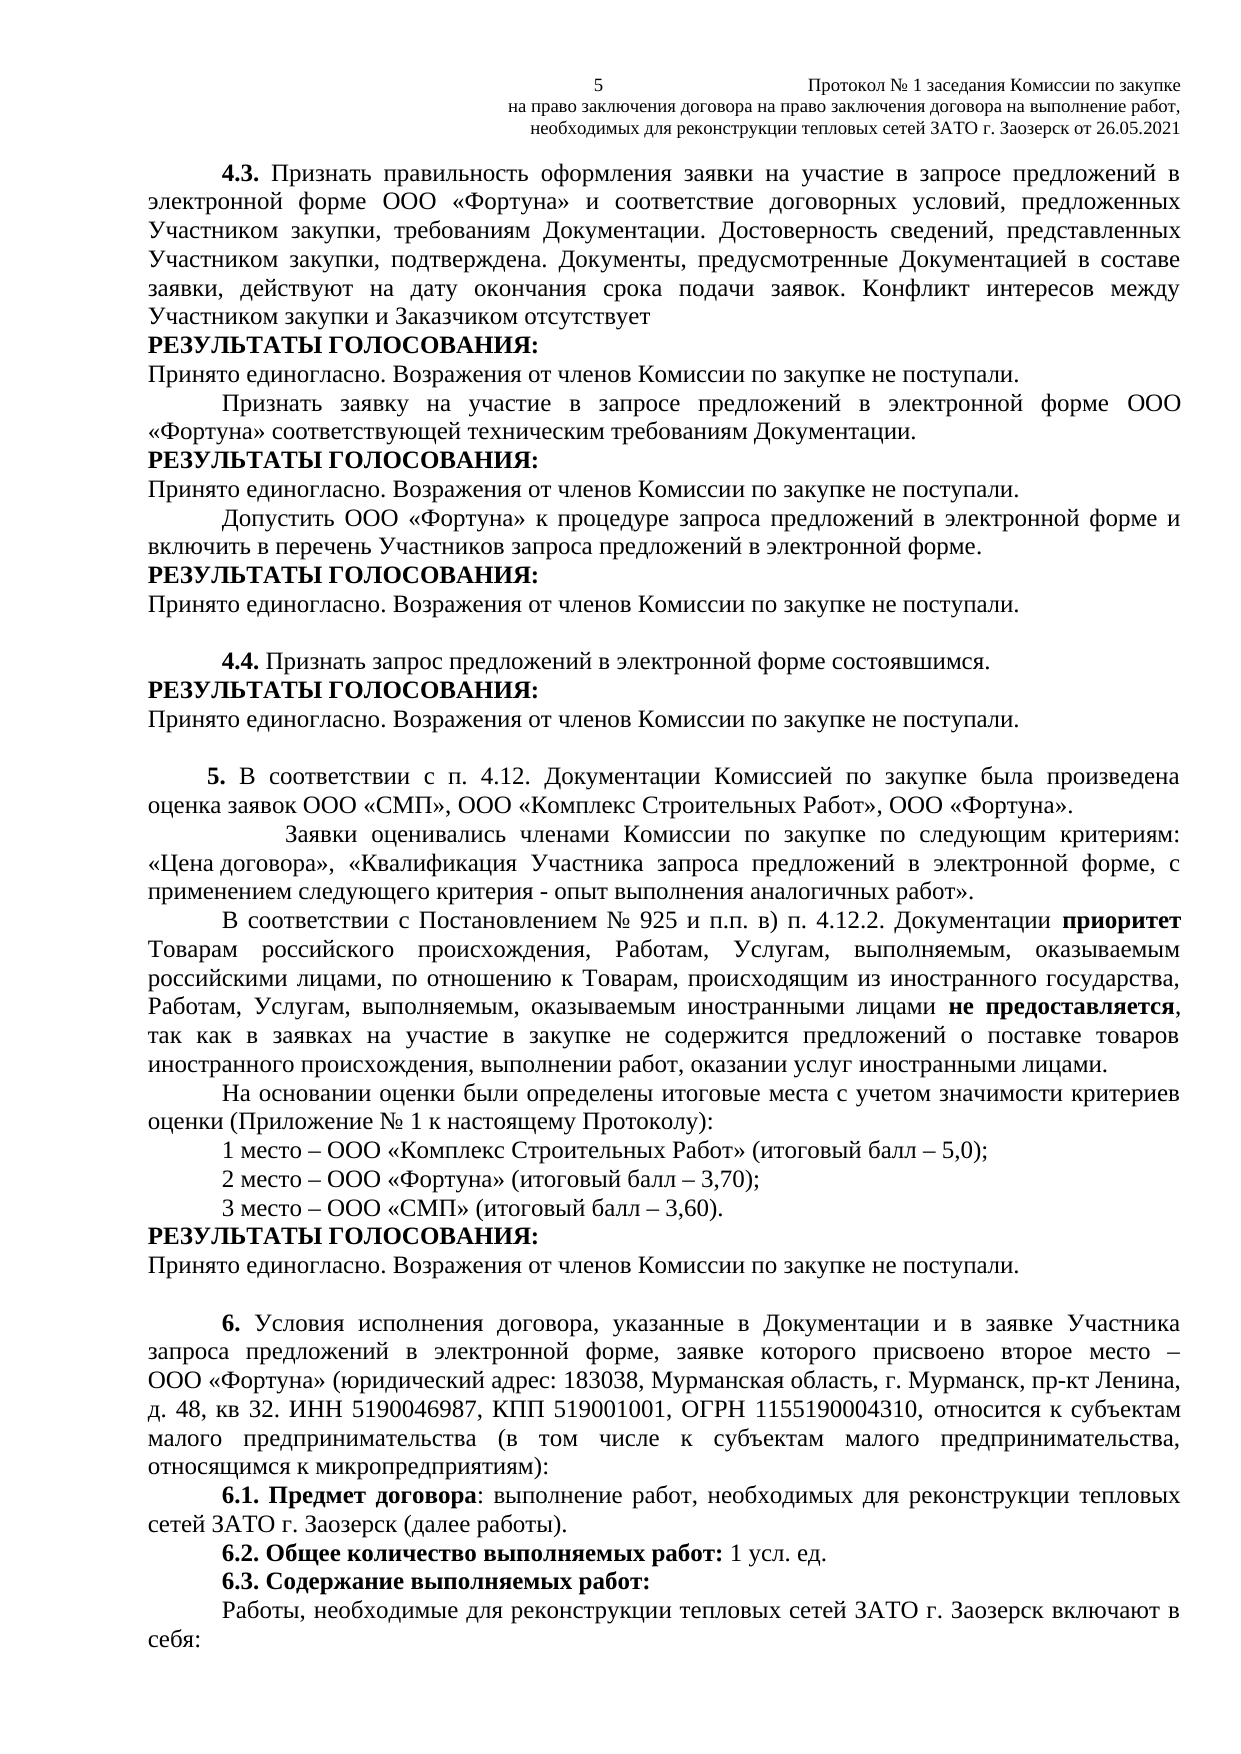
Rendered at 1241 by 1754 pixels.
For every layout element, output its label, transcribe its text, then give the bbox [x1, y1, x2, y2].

text РЕЗУЛЬТАТЫ ГОЛОСОВАНИЯ: [148, 560, 1181, 589]
text 5. В соответствии с п. 4.12. Документации Комиссией по закупке была произведена оценка заявок ООО «СМП», ООО «Комплекс Строительных Работ», ООО «Фортуна». [148, 761, 1181, 819]
text Принято единогласно. Возражения от членов Комиссии по закупке не поступали. [148, 1250, 1181, 1279]
text 1 место – ООО «Комплекс Строительных Работ» (итоговый балл – 5,0); [148, 1135, 1181, 1164]
text 6. Условия исполнения договора, указанные в Документации и в заявке Участника запроса предложений в электронной форме, заявке которого присвоено второе место – ООО «Фортуна» (юридический адрес: 183038, Мурманская область, г. Мурманск, пр-кт Ленина, д. 48, кв 32. ИНН 5190046987, КПП 519001001, ОГРН 1155190004310, относится к субъектам малого предпринимательства (в том числе к субъектам малого предпринимательства, относящимся к микропредприятиям): [148, 1308, 1181, 1480]
text 6.1. Предмет договора: выполнение работ, необходимых для реконструкции тепловых сетей ЗАТО г. Заозерск (далее работы). [148, 1480, 1181, 1538]
text Заявки оценивались членами Комиссии по закупке по следующим критериям: «Цена договора», «Квалификация Участника запроса предложений в электронной форме, с применением следующего критерия - опыт выполнения аналогичных работ». [148, 819, 1181, 905]
text Признать заявку на участие в запросе предложений в электронной форме ООО «Фортуна» соответствующей техническим требованиям Документации. [148, 388, 1181, 445]
text РЕЗУЛЬТАТЫ ГОЛОСОВАНИЯ: [148, 330, 1181, 359]
text 2 место – ООО «Фортуна» (итоговый балл – 3,70); [148, 1164, 1181, 1193]
text 6.3. Содержание выполняемых работ: [148, 1566, 1181, 1595]
text РЕЗУЛЬТАТЫ ГОЛОСОВАНИЯ: [148, 1221, 1181, 1250]
text Принято единогласно. Возражения от членов Комиссии по закупке не поступали. [148, 704, 1181, 733]
text Принято единогласно. Возражения от членов Комиссии по закупке не поступали. [148, 589, 1181, 618]
text На основании оценки были определены итоговые места с учетом значимости критериев оценки (Приложение № 1 к настоящему Протоколу): [148, 1078, 1181, 1135]
text Принято единогласно. Возражения от членов Комиссии по закупке не поступали. [148, 359, 1181, 388]
text Допустить ООО «Фортуна» к процедуре запроса предложений в электронной форме и включить в перечень Участников запроса предложений в электронной форме. [148, 503, 1181, 560]
text 4.3. Признать правильность оформления заявки на участие в запросе предложений в электронной форме ООО «Фортуна» и соответствие договорных условий, предложенных Участником закупки, требованиям Документации. Достоверность сведений, представленных Участником закупки, подтверждена. Документы, предусмотренные Документацией в составе заявки, действуют на дату окончания срока подачи заявок. Конфликт интересов между Участником закупки и Заказчиком отсутствует [148, 158, 1181, 330]
subtitle 4.4. Признать запрос предложений в электронной форме состоявшимся. [148, 646, 1181, 675]
text 6.2. Общее количество выполняемых работ: 1 усл. ед. [148, 1538, 1181, 1566]
text В соответствии с Постановлением № 925 и п.п. в) п. 4.12.2. Документации приоритет Товарам российского происхождения, Работам, Услугам, выполняемым, оказываемым российскими лицами, по отношению к Товарам, происходящим из иностранного государства, Работам, Услугам, выполняемым, оказываемым иностранными лицами не предоставляется, так как в заявках на участие в закупке не содержится предложений о поставке товаров иностранного происхождения, выполнении работ, оказании услуг иностранными лицами. [148, 905, 1181, 1078]
text РЕЗУЛЬТАТЫ ГОЛОСОВАНИЯ: [148, 445, 1181, 474]
text РЕЗУЛЬТАТЫ ГОЛОСОВАНИЯ: [148, 675, 1181, 704]
text Принято единогласно. Возражения от членов Комиссии по закупке не поступали. [148, 474, 1181, 503]
text Работы, необходимые для реконструкции тепловых сетей ЗАТО г. Заозерск включают в себя: [148, 1595, 1181, 1653]
text 3 место – ООО «СМП» (итоговый балл – 3,60). [148, 1193, 1181, 1221]
